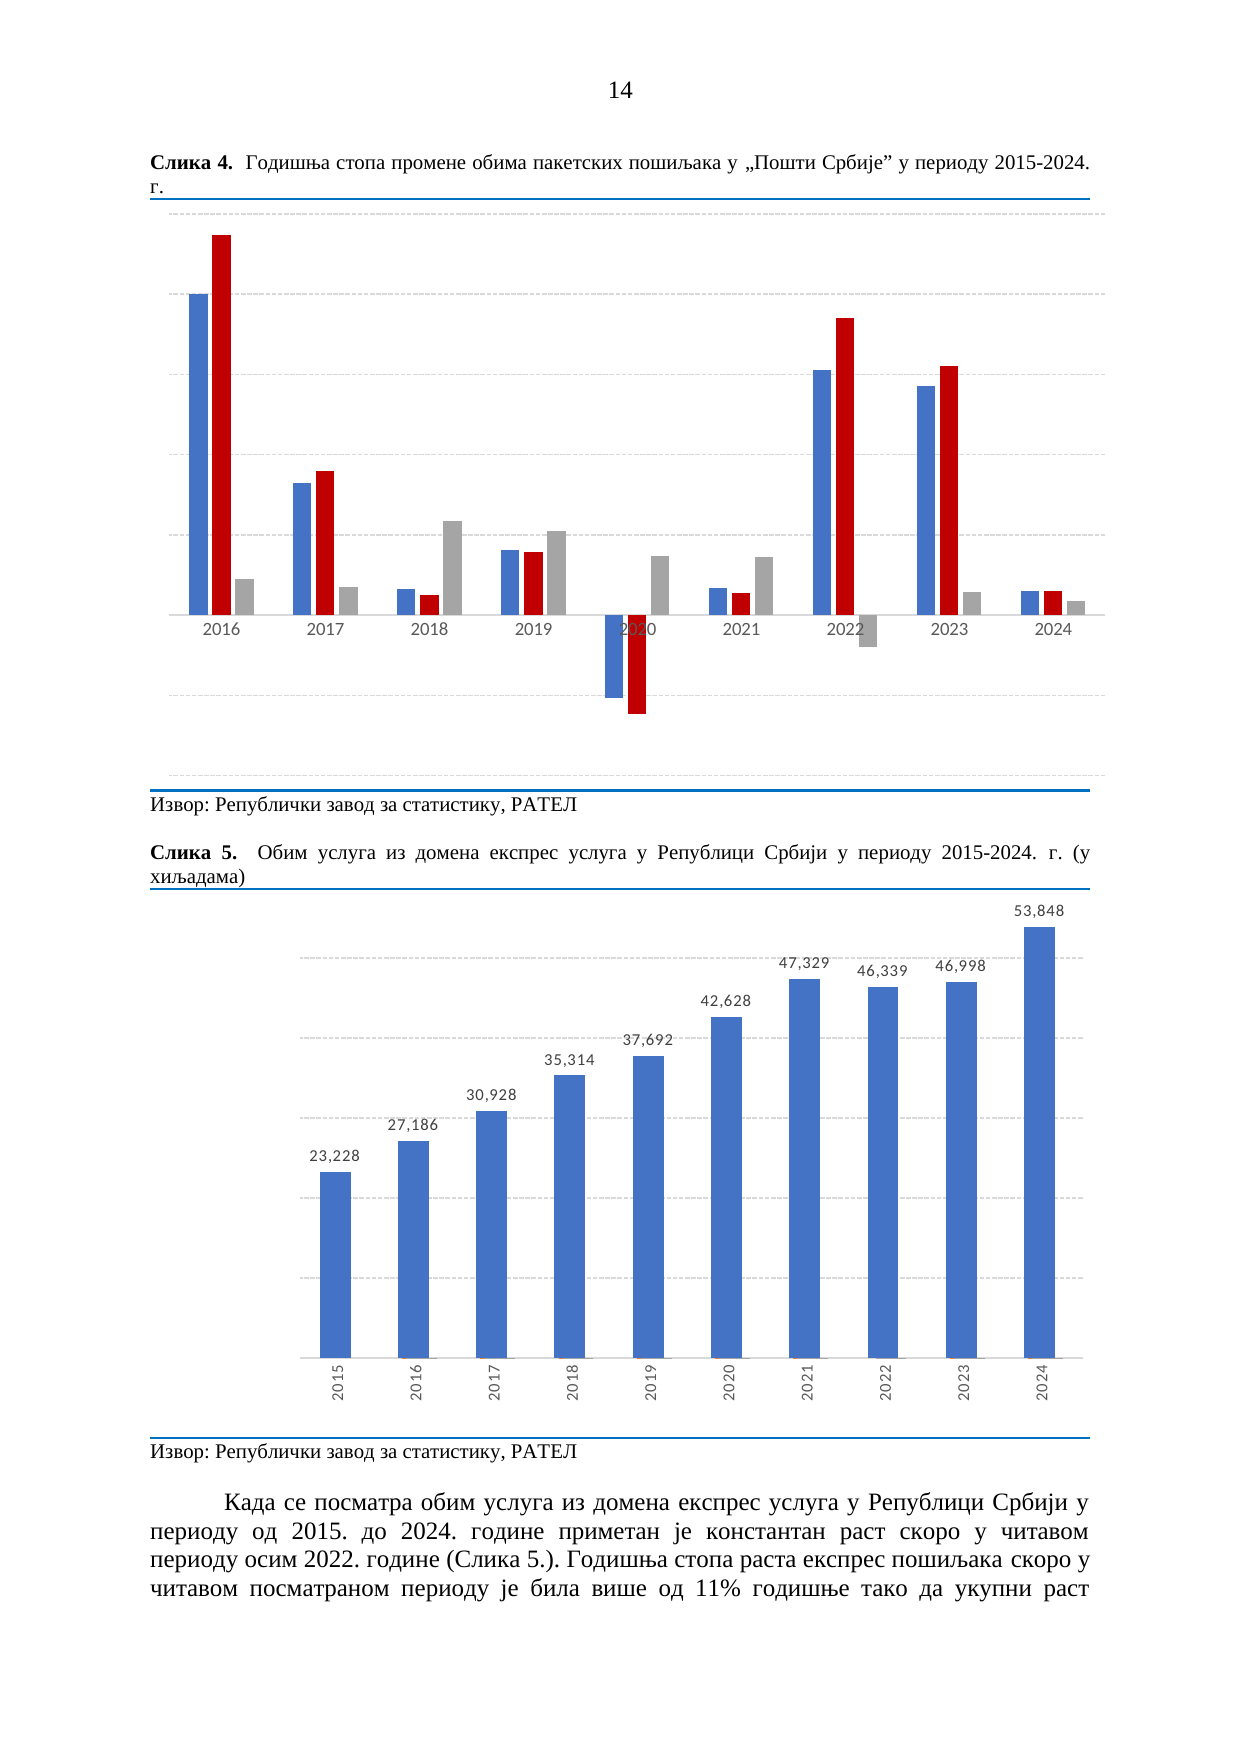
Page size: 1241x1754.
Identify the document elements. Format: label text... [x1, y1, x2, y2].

text Извор: Републички завод за статистику, РАТЕЛ [150, 1439, 1090, 1463]
text Слика 4. Годишња стопа промене обима пакетских пошиљака у „Пошти Србије” у периоду 2015-2024. г. [150, 150, 1090, 198]
text Извор: Републички завод за статистику, РАТЕЛ [150, 792, 1090, 816]
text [150, 1487, 1090, 1602]
text Слика 5. Обим услуга из домена експрес услуга у Републици Србији у периоду 2015-2024. г. (у хиљадама) [150, 840, 1090, 888]
